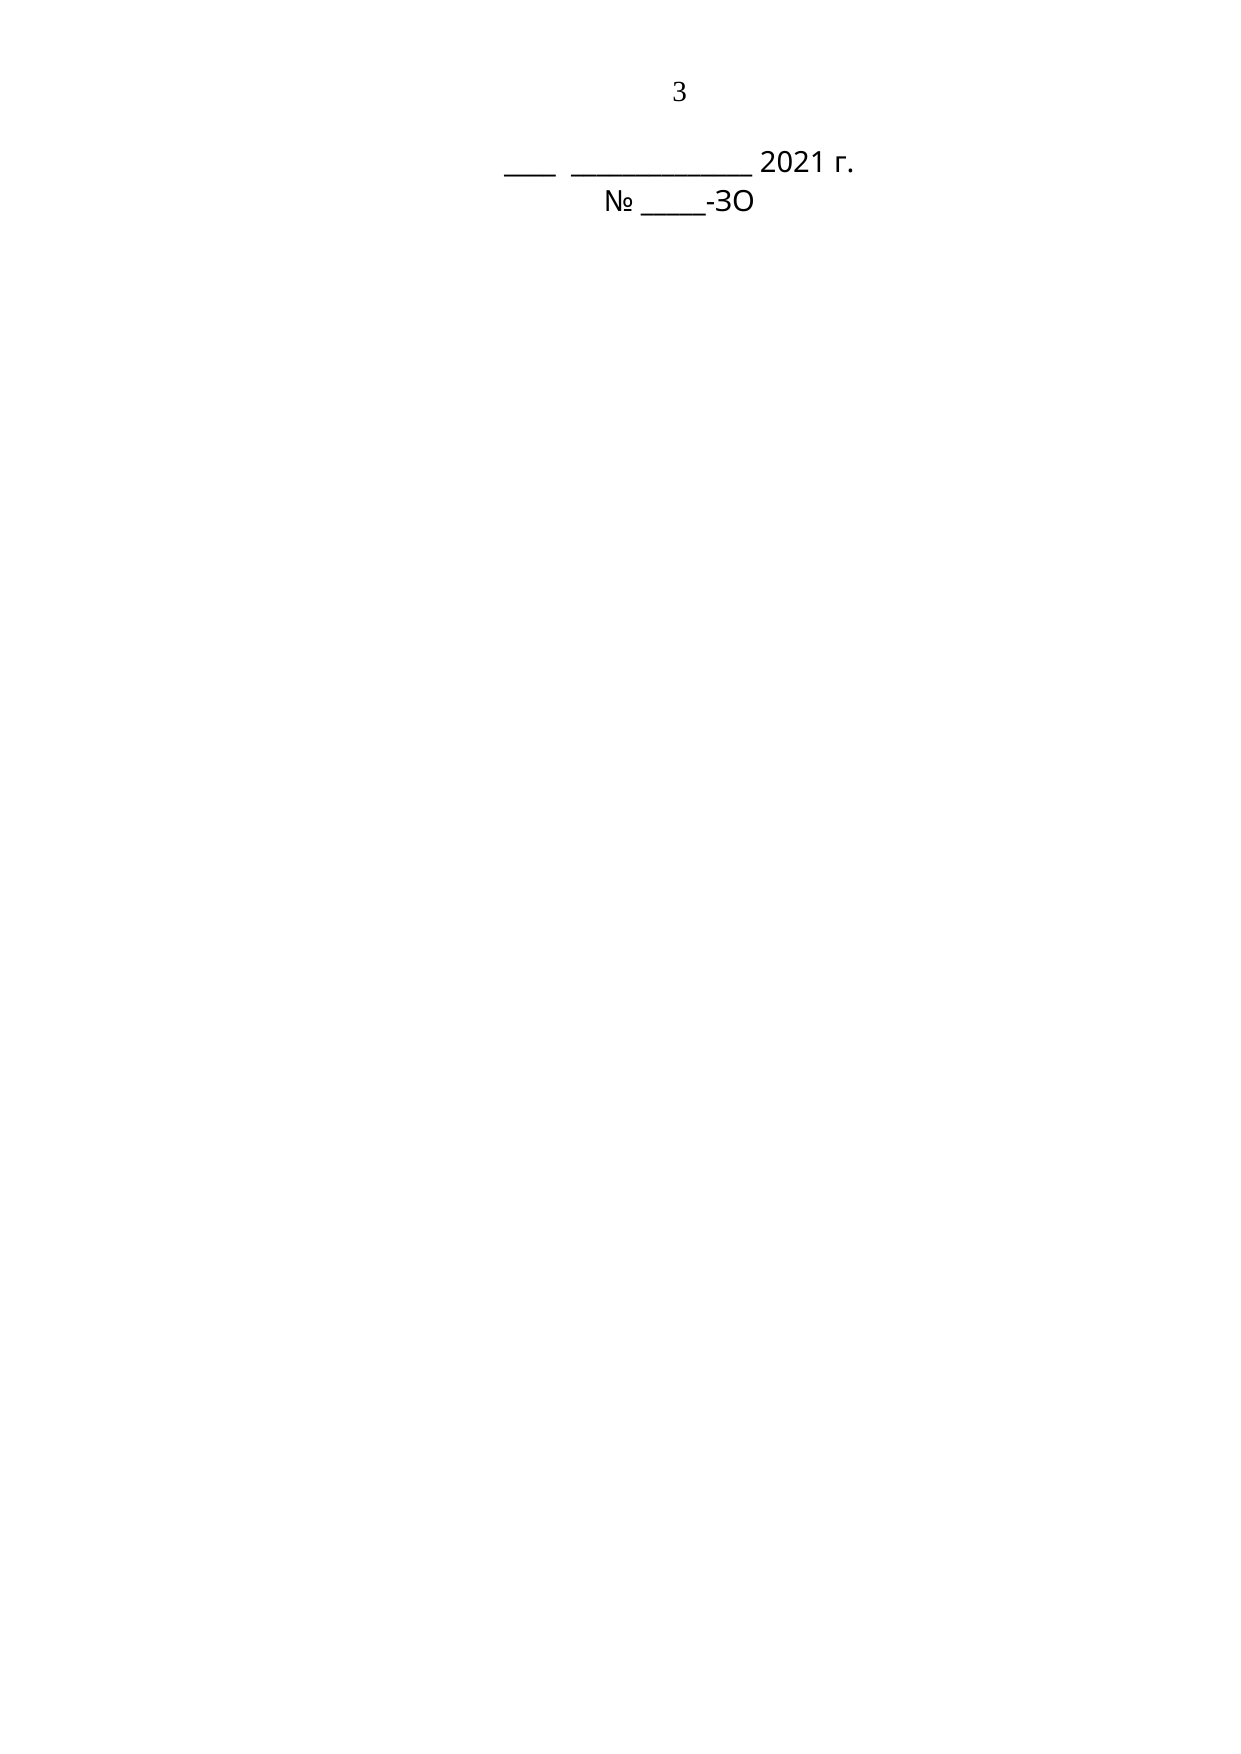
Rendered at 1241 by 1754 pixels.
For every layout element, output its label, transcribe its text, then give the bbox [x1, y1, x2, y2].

text № _____-ЗО [177, 181, 1181, 220]
text ____ ______________ 2021 г. [177, 141, 1181, 181]
